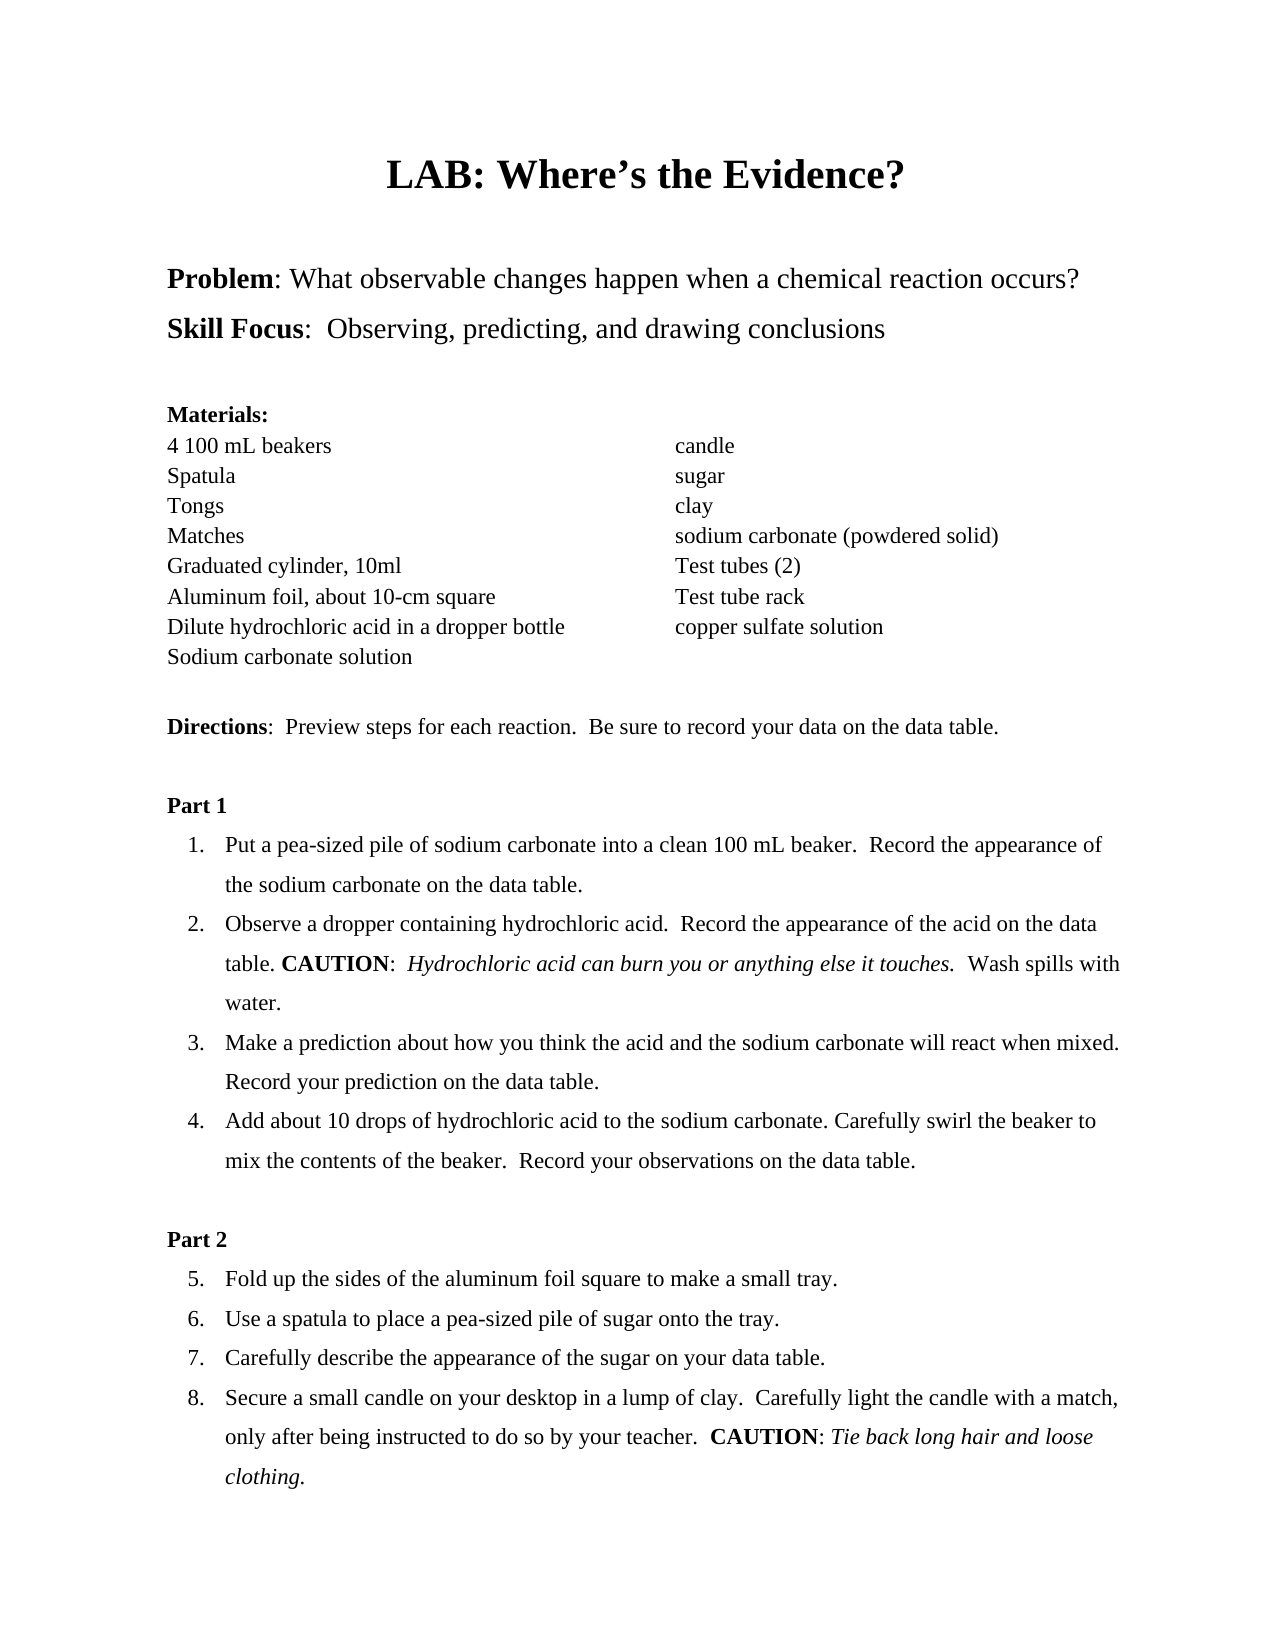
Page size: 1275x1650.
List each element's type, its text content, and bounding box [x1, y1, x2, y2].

text LAB: Where’s the Evidence? [167, 150, 1125, 198]
list Observe a dropper containing hydrochloric acid. Record the appearance of the acid on the data table. CAUTION: Hydrochloric acid can burn you or anything else it touches. Wash spills with water. [187, 910, 1125, 1016]
text Tongs clay [167, 492, 1125, 518]
list Carefully describe the appearance of the sugar on your data table. [187, 1344, 1125, 1371]
text Spatula sugar [167, 462, 1125, 488]
text Part 1 [167, 792, 1125, 818]
text Skill Focus: Observing, predicting, and drawing conclusions [167, 312, 1125, 345]
text 4 100 mL beakers candle [167, 432, 1125, 458]
text Aluminum foil, about 10-cm square Test tube rack [167, 583, 1125, 609]
list Use a spatula to place a pea-sized pile of sugar onto the tray. [187, 1305, 1125, 1331]
text Graduated cylinder, 10ml Test tubes (2) [167, 552, 1125, 579]
text Sodium carbonate solution [167, 643, 1125, 669]
list Fold up the sides of the aluminum foil square to make a small tray. [187, 1266, 1125, 1292]
text Materials: [167, 401, 1125, 428]
text Matches sodium carbonate (powdered solid) [167, 522, 1125, 549]
list Make a prediction about how you think the acid and the sodium carbonate will react when mixed. Record your prediction on the data table. [187, 1029, 1125, 1094]
text Directions: Preview steps for each reaction. Be sure to record your data on the data table. [167, 713, 1125, 739]
list Put a pea-sized pile of sodium carbonate into a clean 100 mL beaker. Record the appearance of the sodium carbonate on the data table. [187, 831, 1125, 897]
list Secure a small candle on your desktop in a lump of clay. Carefully light the candle with a match, only after being instructed to do so by your teacher. CAUTION: Tie back long hair and loose clothing. [187, 1384, 1125, 1489]
text Dilute hydrochloric acid in a dropper bottle copper sulfate solution [167, 613, 1125, 639]
list Add about 10 drops of hydrochloric acid to the sodium carbonate. Carefully swirl the beaker to mix the contents of the beaker. Record your observations on the data table. [187, 1108, 1125, 1173]
text Problem: What observable changes happen when a chemical reaction occurs? [167, 261, 1125, 295]
text Part 2 [167, 1226, 1125, 1252]
